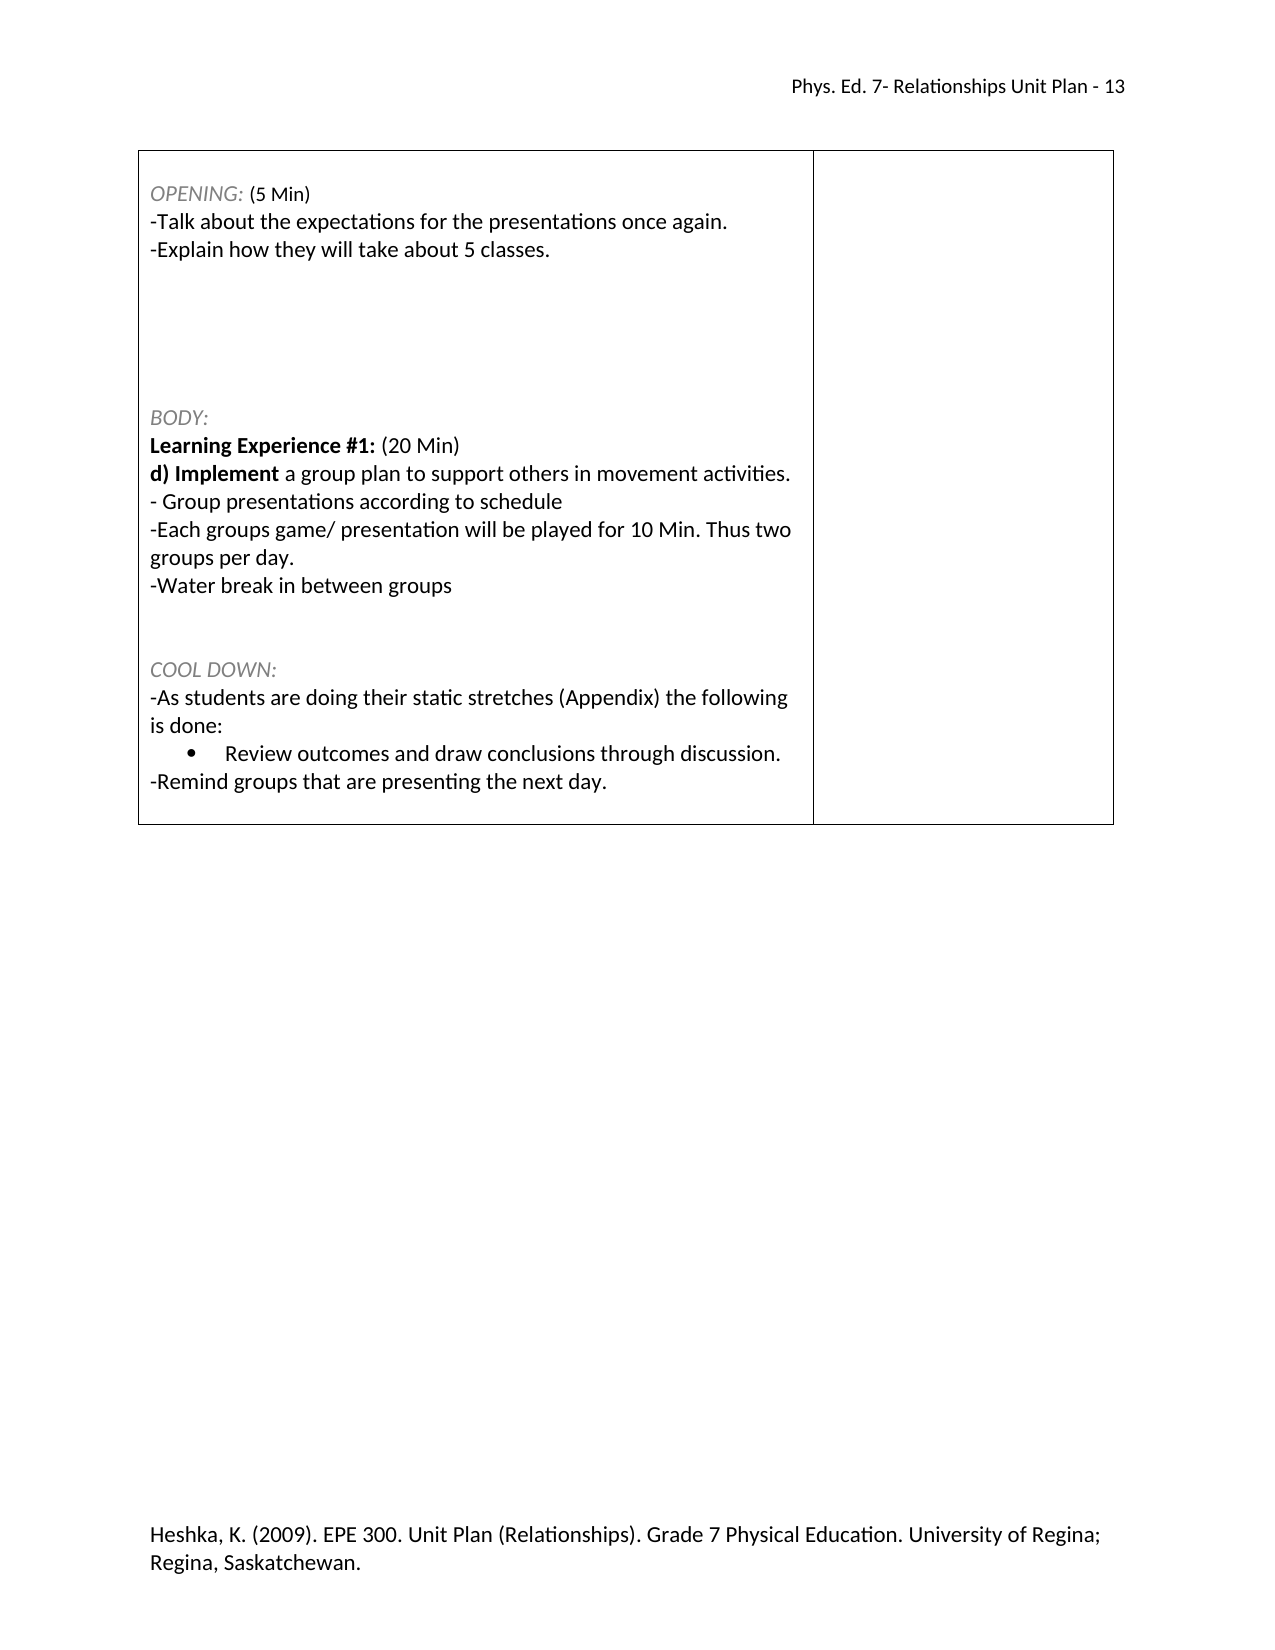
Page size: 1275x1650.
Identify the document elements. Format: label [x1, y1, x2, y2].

table_cell [814, 151, 1113, 823]
table_cell [139, 151, 813, 823]
